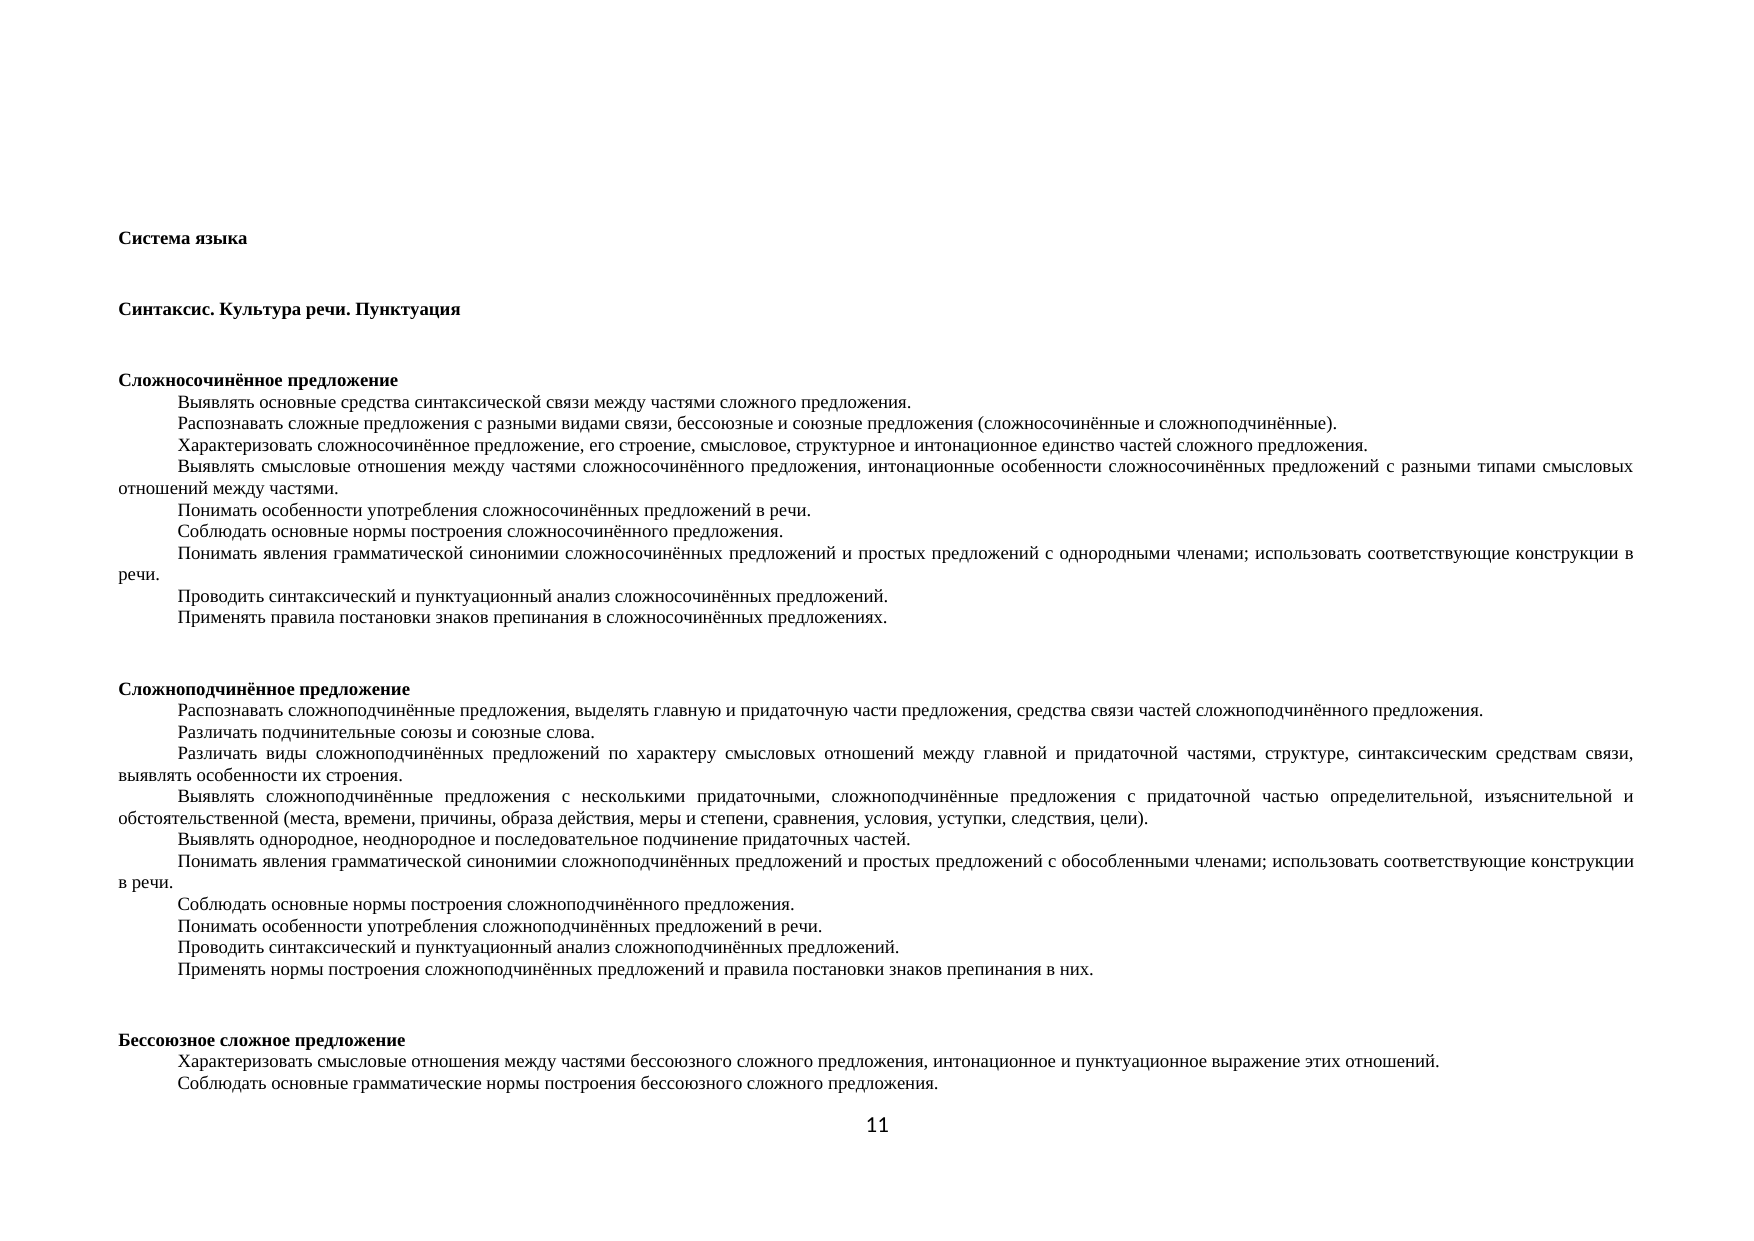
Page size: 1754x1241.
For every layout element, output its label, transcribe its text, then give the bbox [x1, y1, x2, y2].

text Понимать явления грамматической синонимии сложноподчинённых предложений и простых предложений с обособленными членами; использовать соответствующие конструкции в речи. [118, 850, 1636, 893]
text Понимать особенности употребления сложноподчинённых предложений в речи. [118, 914, 1636, 936]
text Характеризовать смысловые отношения между частями бессоюзного сложного предложения, интонационное и пунктуационное выражение этих отношений. [118, 1050, 1636, 1072]
text Характеризовать сложносочинённое предложение, его строение, смысловое, структурное и интонационное единство частей сложного предложения. [118, 434, 1636, 455]
text Соблюдать основные нормы построения сложноподчинённого предложения. [118, 893, 1636, 914]
text Применять правила постановки знаков препинания в сложносочинённых предложениях. [118, 606, 1636, 628]
text Понимать особенности употребления сложносочинённых предложений в речи. [118, 498, 1636, 520]
text Система языка [118, 227, 1636, 248]
text Бессоюзное сложное предложение [118, 1029, 1636, 1050]
text Различать виды сложноподчинённых предложений по характеру смысловых отношений между главной и придаточной частями, структуре, синтаксическим средствам связи, выявлять особенности их строения. [118, 742, 1636, 785]
text Проводить синтаксический и пунктуационный анализ сложноподчинённых предложений. [118, 936, 1636, 958]
text Cинтаксис. Культура речи. Пунктуация [118, 298, 1636, 319]
text Выявлять основные средства синтаксической связи между частями сложного предложения. [118, 391, 1636, 412]
text Различать подчинительные союзы и союзные слова. [118, 721, 1636, 742]
text Распознавать сложноподчинённые предложения, выделять главную и придаточную части предложения, средства связи частей сложноподчинённого предложения. [118, 699, 1636, 721]
text Соблюдать основные нормы построения сложносочинённого предложения. [118, 520, 1636, 542]
text Сложносочинённое предложение [118, 369, 1636, 391]
text Выявлять смысловые отношения между частями сложносочинённого предложения, интонационные особенности сложносочинённых предложений с разными типами смысловых отношений между частями. [118, 455, 1636, 498]
text Распознавать сложные предложения с разными видами связи, бессоюзные и союзные предложения (сложносочинённые и сложноподчинённые). [118, 412, 1636, 434]
text Понимать явления грамматической синонимии сложносочинённых предложений и простых предложений с однородными членами; использовать соответствующие конструкции в речи. [118, 542, 1636, 585]
text Выявлять сложноподчинённые предложения с несколькими придаточными, сложноподчинённые предложения с придаточной частью определительной, изъяснительной и обстоятельственной (места, времени, причины, образа действия, меры и степени, сравнения, условия, уступки, следствия, цели). [118, 785, 1636, 828]
text Применять нормы построения сложноподчинённых предложений и правила постановки знаков препинания в них. [118, 958, 1636, 979]
text Выявлять однородное, неоднородное и последовательное подчинение придаточных частей. [118, 828, 1636, 850]
text Соблюдать основные грамматические нормы построения бессоюзного сложного предложения. [118, 1072, 1636, 1093]
text Проводить синтаксический и пунктуационный анализ сложносочинённых предложений. [118, 585, 1636, 606]
text Сложноподчинённое предложение [118, 677, 1636, 699]
